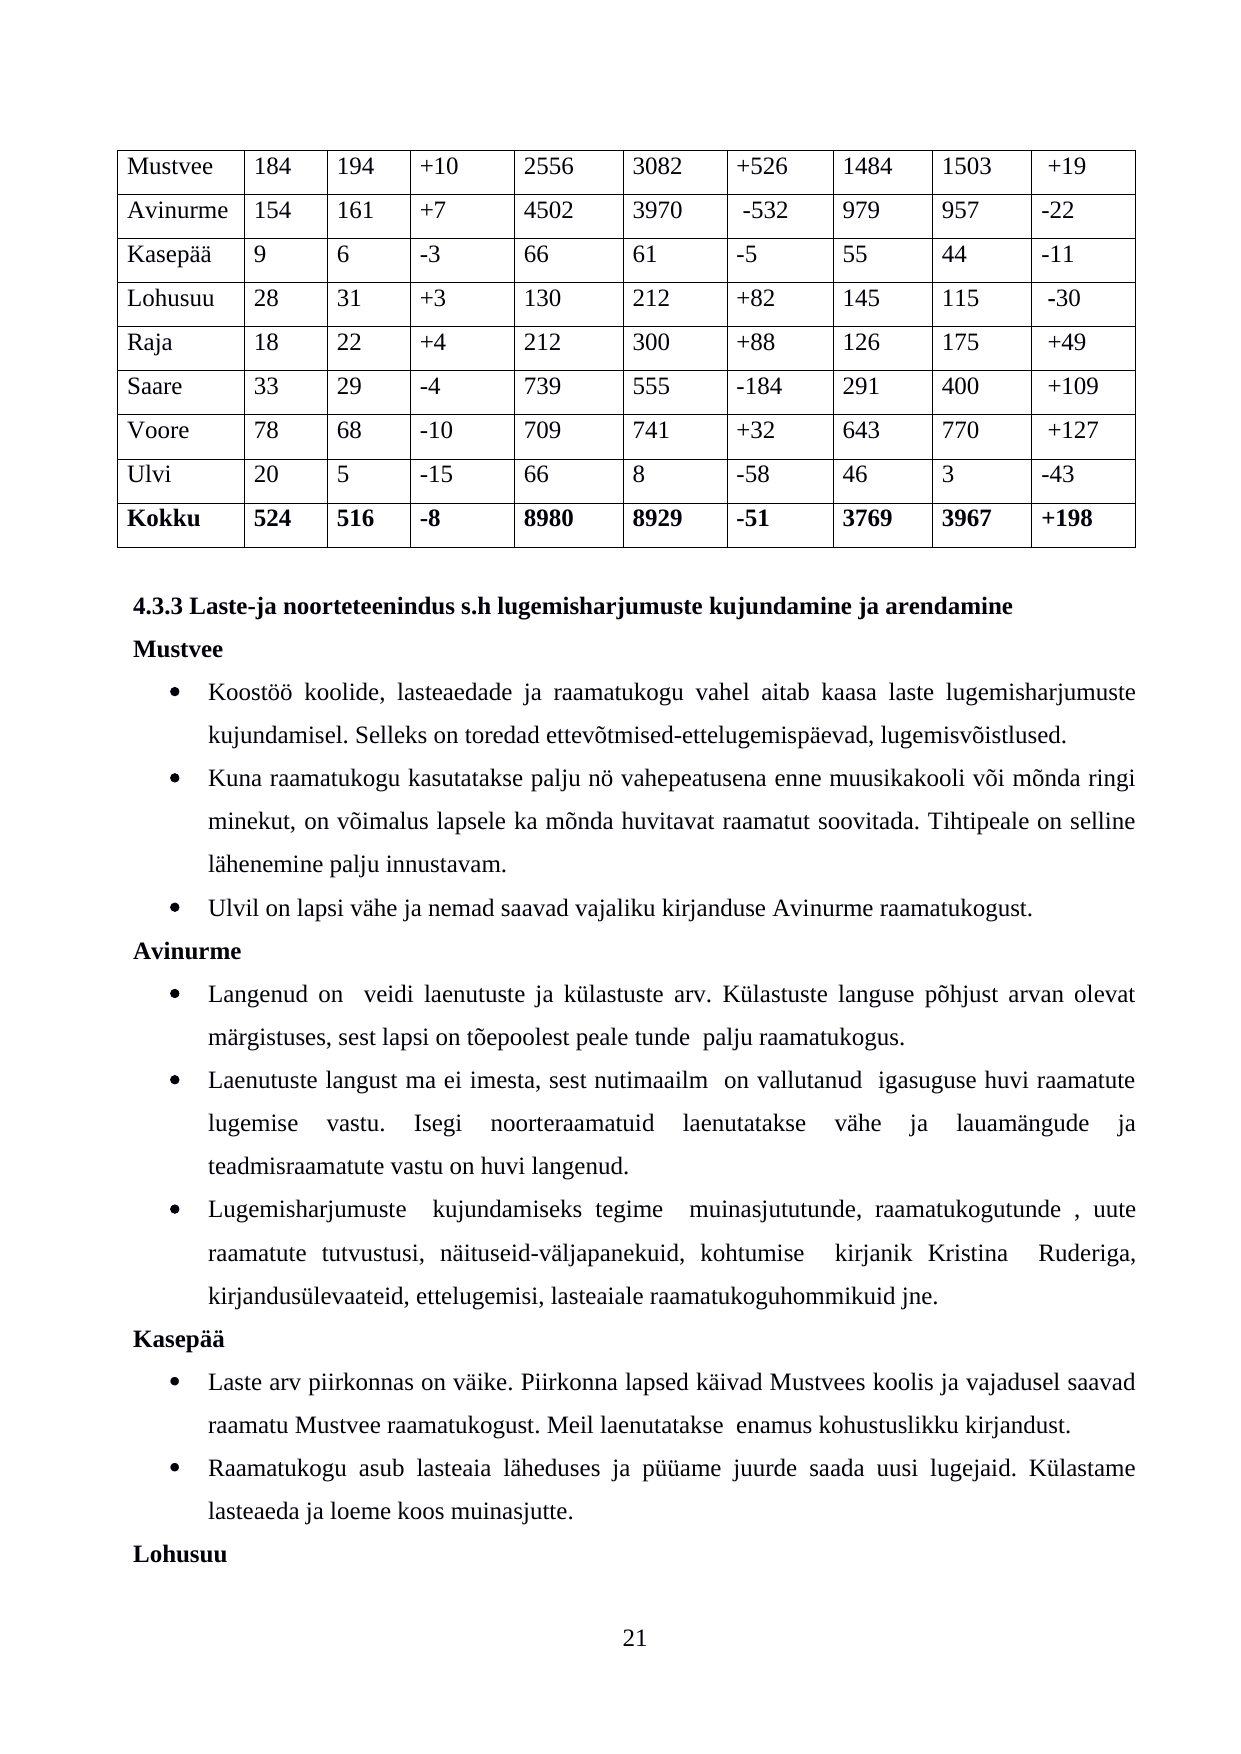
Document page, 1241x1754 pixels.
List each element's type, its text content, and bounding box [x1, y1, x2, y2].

table_cell Avinurme [118, 195, 244, 238]
table_cell -51 [728, 504, 833, 547]
text Lohusuu [133, 1539, 1137, 1568]
table_cell 44 [933, 239, 1031, 282]
table_cell 130 [515, 283, 623, 326]
table_cell -22 [1032, 195, 1135, 238]
table_cell 3082 [624, 151, 727, 194]
table_cell +127 [1032, 415, 1135, 458]
table_cell 212 [515, 327, 623, 370]
table_cell +4 [411, 327, 514, 370]
table_cell -532 [728, 195, 833, 238]
table_cell Saare [118, 371, 244, 414]
table_cell -30 [1032, 283, 1135, 326]
table_cell 29 [328, 371, 410, 414]
table_cell +198 [1032, 504, 1135, 547]
table_cell Ulvi [118, 460, 244, 502]
table_cell 9 [245, 239, 327, 282]
table_cell 22 [328, 327, 410, 370]
table_cell -58 [728, 460, 833, 502]
table_cell 739 [515, 371, 623, 414]
table_cell -5 [728, 239, 833, 282]
list Raamatukogu asub lasteaia läheduses ja püüame juurde saada uusi lugejaid. Külastame lasteaeda ja loeme koos muinasjutte. [170, 1453, 1137, 1525]
table_cell 5 [328, 460, 410, 502]
list Ulvil on lapsi vähe ja nemad saavad vajaliku kirjanduse Avinurme raamatukogust. [170, 893, 1137, 921]
table_cell +19 [1032, 151, 1135, 194]
table_cell 33 [245, 371, 327, 414]
table_cell 741 [624, 415, 727, 458]
table_cell 524 [245, 504, 327, 547]
table_cell 2556 [515, 151, 623, 194]
list Laenutuste langust ma ei imesta, sest nutimaailm on vallutanud igasuguse huvi raamatute lugemise vastu. Isegi noorteraamatuid laenutatakse vähe ja lauamängude ja teadmisraamatute vastu on huvi langenud. [170, 1065, 1137, 1180]
table_cell Kokku [118, 504, 244, 547]
table_cell +526 [728, 151, 833, 194]
table_cell 3967 [933, 504, 1031, 547]
table_cell 55 [834, 239, 932, 282]
table_cell 400 [933, 371, 1031, 414]
table_cell +7 [411, 195, 514, 238]
table_cell Raja [118, 327, 244, 370]
list Kuna raamatukogu kasutatakse palju nö vahepeatusena enne muusikakooli või mõnda ringi minekut, on võimalus lapsele ka mõnda huvitavat raamatut soovitada. Tihtipeale on selline lähenemine palju innustavam. [170, 763, 1137, 878]
table_cell 3 [933, 460, 1031, 502]
table_cell 3769 [834, 504, 932, 547]
table_cell 957 [933, 195, 1031, 238]
table_cell 555 [624, 371, 727, 414]
table_cell 770 [933, 415, 1031, 458]
table_cell 8929 [624, 504, 727, 547]
table_cell -43 [1032, 460, 1135, 502]
table_cell -4 [411, 371, 514, 414]
table_cell 8 [624, 460, 727, 502]
table_cell 115 [933, 283, 1031, 326]
table_cell 516 [328, 504, 410, 547]
table_cell 46 [834, 460, 932, 502]
table_cell 291 [834, 371, 932, 414]
table_cell +88 [728, 327, 833, 370]
table_cell +10 [411, 151, 514, 194]
table_cell +82 [728, 283, 833, 326]
table_cell Mustvee [118, 151, 244, 194]
table_cell 78 [245, 415, 327, 458]
table_cell 212 [624, 283, 727, 326]
table_cell 161 [328, 195, 410, 238]
table_cell 643 [834, 415, 932, 458]
table_cell 4502 [515, 195, 623, 238]
list Langenud on veidi laenutuste ja külastuste arv. Külastuste languse põhjust arvan olevat märgistuses, sest lapsi on tõepoolest peale tunde palju raamatukogus. [170, 979, 1137, 1051]
table_cell -8 [411, 504, 514, 547]
table_cell 194 [328, 151, 410, 194]
table_cell +3 [411, 283, 514, 326]
table_cell 66 [515, 239, 623, 282]
table_cell 979 [834, 195, 932, 238]
table_cell 6 [328, 239, 410, 282]
table_cell 3970 [624, 195, 727, 238]
text Kasepää [133, 1324, 1137, 1353]
table_cell -11 [1032, 239, 1135, 282]
text 4.3.3 Laste-ja noorteteenindus s.h lugemisharjumuste kujundamine ja arendamine [133, 591, 1137, 619]
table_cell 184 [245, 151, 327, 194]
table_cell 709 [515, 415, 623, 458]
table_cell 28 [245, 283, 327, 326]
table_cell 66 [515, 460, 623, 502]
table_cell -184 [728, 371, 833, 414]
table_cell 300 [624, 327, 727, 370]
table_cell 18 [245, 327, 327, 370]
table_cell 68 [328, 415, 410, 458]
table_cell Voore [118, 415, 244, 458]
table_cell 8980 [515, 504, 623, 547]
list Koostöö koolide, lasteaedade ja raamatukogu vahel aitab kaasa laste lugemisharjumuste kujundamisel. Selleks on toredad ettevõtmised-ettelugemispäevad, lugemisvõistlused. [170, 677, 1137, 749]
list Laste arv piirkonnas on väike. Piirkonna lapsed käivad Mustvees koolis ja vajadusel saavad raamatu Mustvee raamatukogust. Meil laenutatakse enamus kohustuslikku kirjandust. [170, 1367, 1137, 1439]
table_cell 1484 [834, 151, 932, 194]
table_cell +49 [1032, 327, 1135, 370]
text Avinurme [133, 936, 1137, 964]
table_cell Kasepää [118, 239, 244, 282]
table_cell +109 [1032, 371, 1135, 414]
table_cell 31 [328, 283, 410, 326]
table_cell 20 [245, 460, 327, 502]
table_cell 175 [933, 327, 1031, 370]
table_cell +32 [728, 415, 833, 458]
text Mustvee [133, 634, 1137, 663]
table_cell 126 [834, 327, 932, 370]
table_cell 145 [834, 283, 932, 326]
table_cell Lohusuu [118, 283, 244, 326]
table_cell -10 [411, 415, 514, 458]
table_cell -3 [411, 239, 514, 282]
table_cell 61 [624, 239, 727, 282]
list Lugemisharjumuste kujundamiseks tegime muinasjututunde, raamatukogutunde , uute raamatute tutvustusi, näituseid-väljapanekuid, kohtumise kirjanik Kristina Ruderiga, kirjandusülevaateid, ettelugemisi, lasteaiale raamatukoguhommikuid jne. [170, 1194, 1137, 1309]
table_cell 154 [245, 195, 327, 238]
table_cell -15 [411, 460, 514, 502]
table_cell 1503 [933, 151, 1031, 194]
